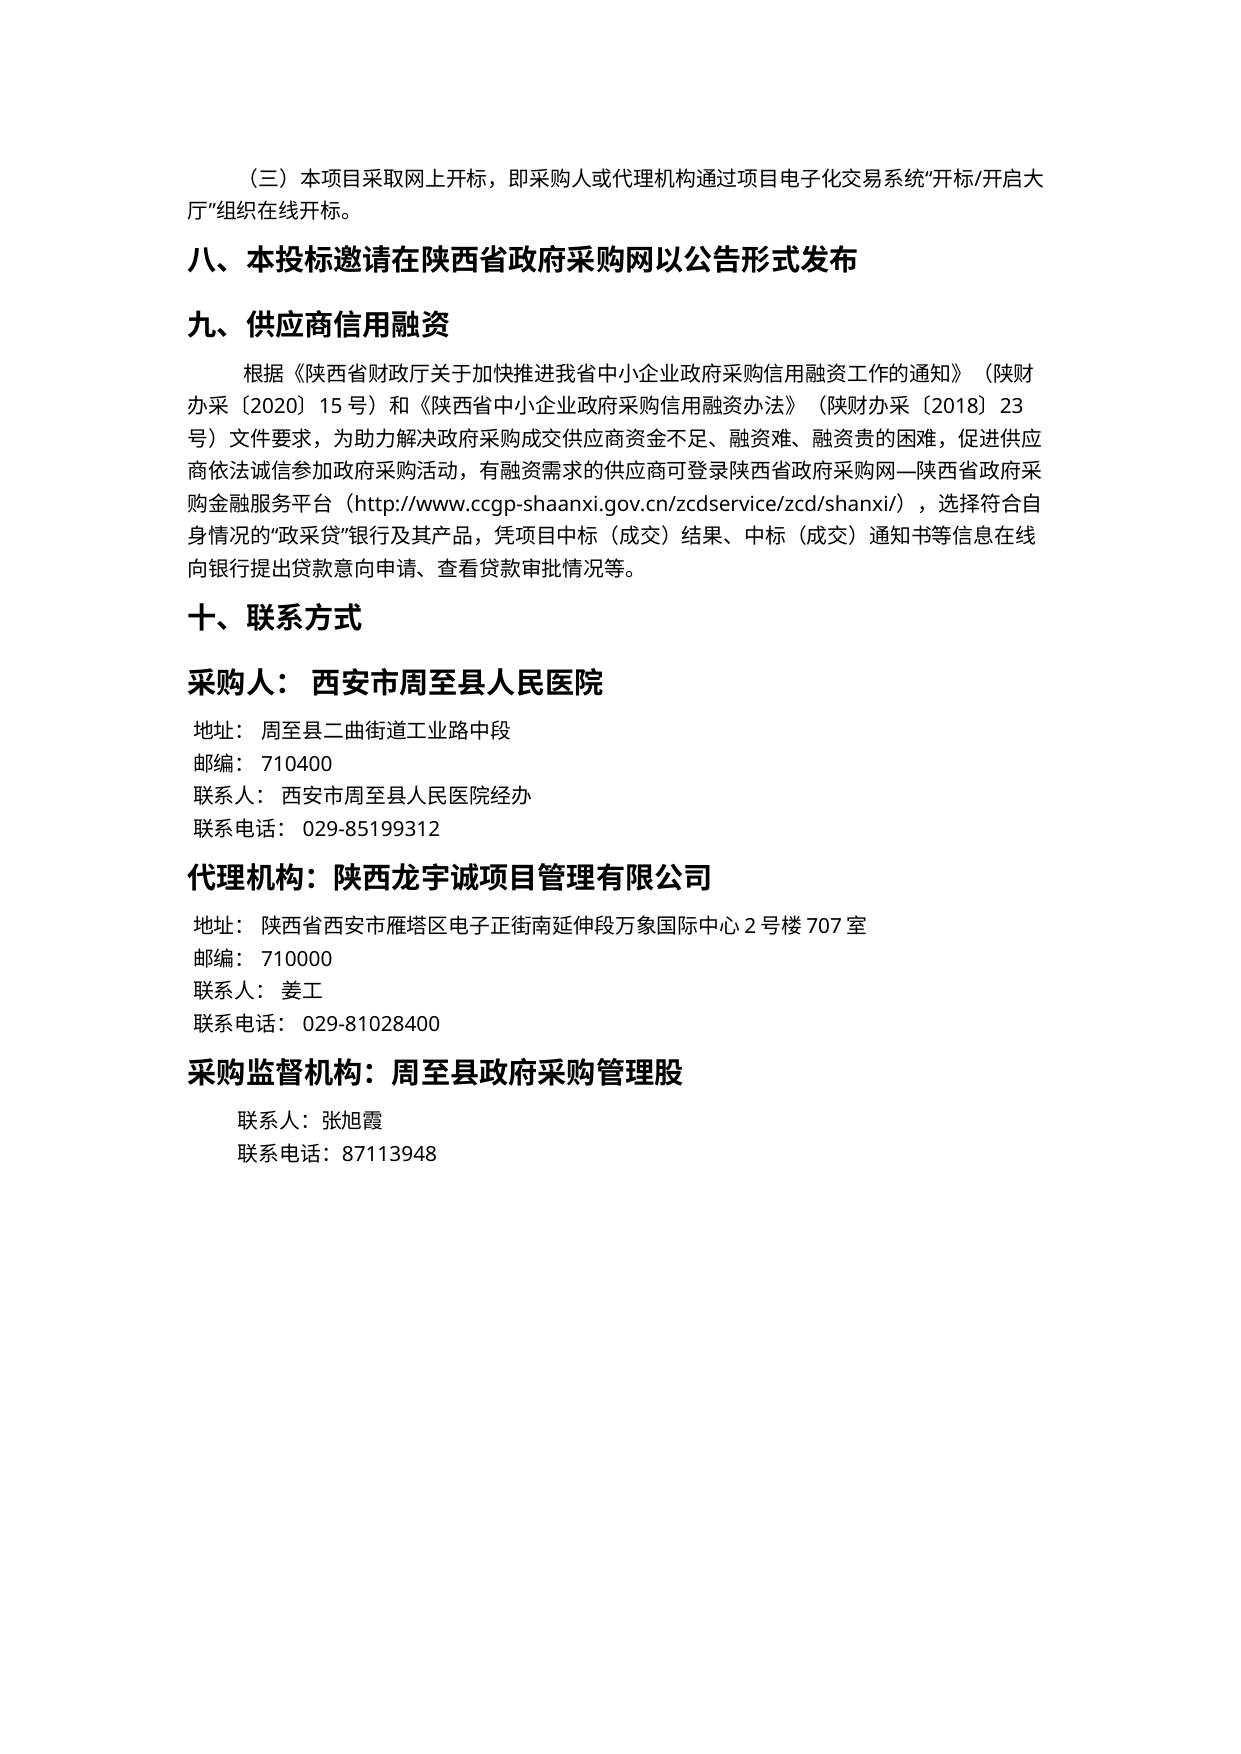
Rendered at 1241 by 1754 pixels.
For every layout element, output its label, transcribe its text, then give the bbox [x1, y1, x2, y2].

text 联系电话：87113948 [187, 1137, 1053, 1169]
text 联系人： 姜工 [187, 974, 1053, 1007]
text 九、供应商信用融资 [187, 292, 1053, 357]
text 根据《陕西省财政厅关于加快推进我省中小企业政府采购信用融资工作的通知》（陕财办采〔2020〕15 号）和《陕西省中小企业政府采购信用融资办法》（陕财办采〔2018〕23 号）文件要求，为助力解决政府采购成交供应商资金不足、融资难、融资贵的困难，促进供应商依法诚信参加政府采购活动，有融资需求的供应商可登录陕西省政府采购网—陕西省政府采购金融服务平台（http://www.ccgp-shaanxi.gov.cn/zcdservice/zcd/shanxi/），选择符合自身情况的“政采贷”银行及其产品，凭项目中标（成交）结果、中标（成交）通知书等信息在线向银行提出贷款意向申请、查看贷款审批情况等。 [187, 357, 1053, 584]
text 联系人：张旭霞 [187, 1104, 1053, 1137]
text 采购人： 西安市周至县人民医院 [187, 649, 1053, 714]
text 联系人： 西安市周至县人民医院经办 [187, 779, 1053, 812]
text 地址： 陕西省西安市雁塔区电子正街南延伸段万象国际中心2号楼707室 [187, 909, 1053, 942]
text 采购监督机构：周至县政府采购管理股 [187, 1039, 1053, 1104]
text 八、本投标邀请在陕西省政府采购网以公告形式发布 [187, 227, 1053, 292]
text 邮编： 710000 [187, 942, 1053, 974]
text （三）本项目采取网上开标，即采购人或代理机构通过项目电子化交易系统“开标/开启大厅”组织在线开标。 [187, 162, 1053, 227]
text 十、联系方式 [187, 584, 1053, 649]
text 代理机构：陕西龙宇诚项目管理有限公司 [187, 844, 1053, 909]
text 邮编： 710400 [187, 747, 1053, 779]
text 地址： 周至县二曲街道工业路中段 [187, 714, 1053, 747]
text 联系电话： 029-81028400 [187, 1007, 1053, 1039]
text 联系电话： 029-85199312 [187, 812, 1053, 844]
